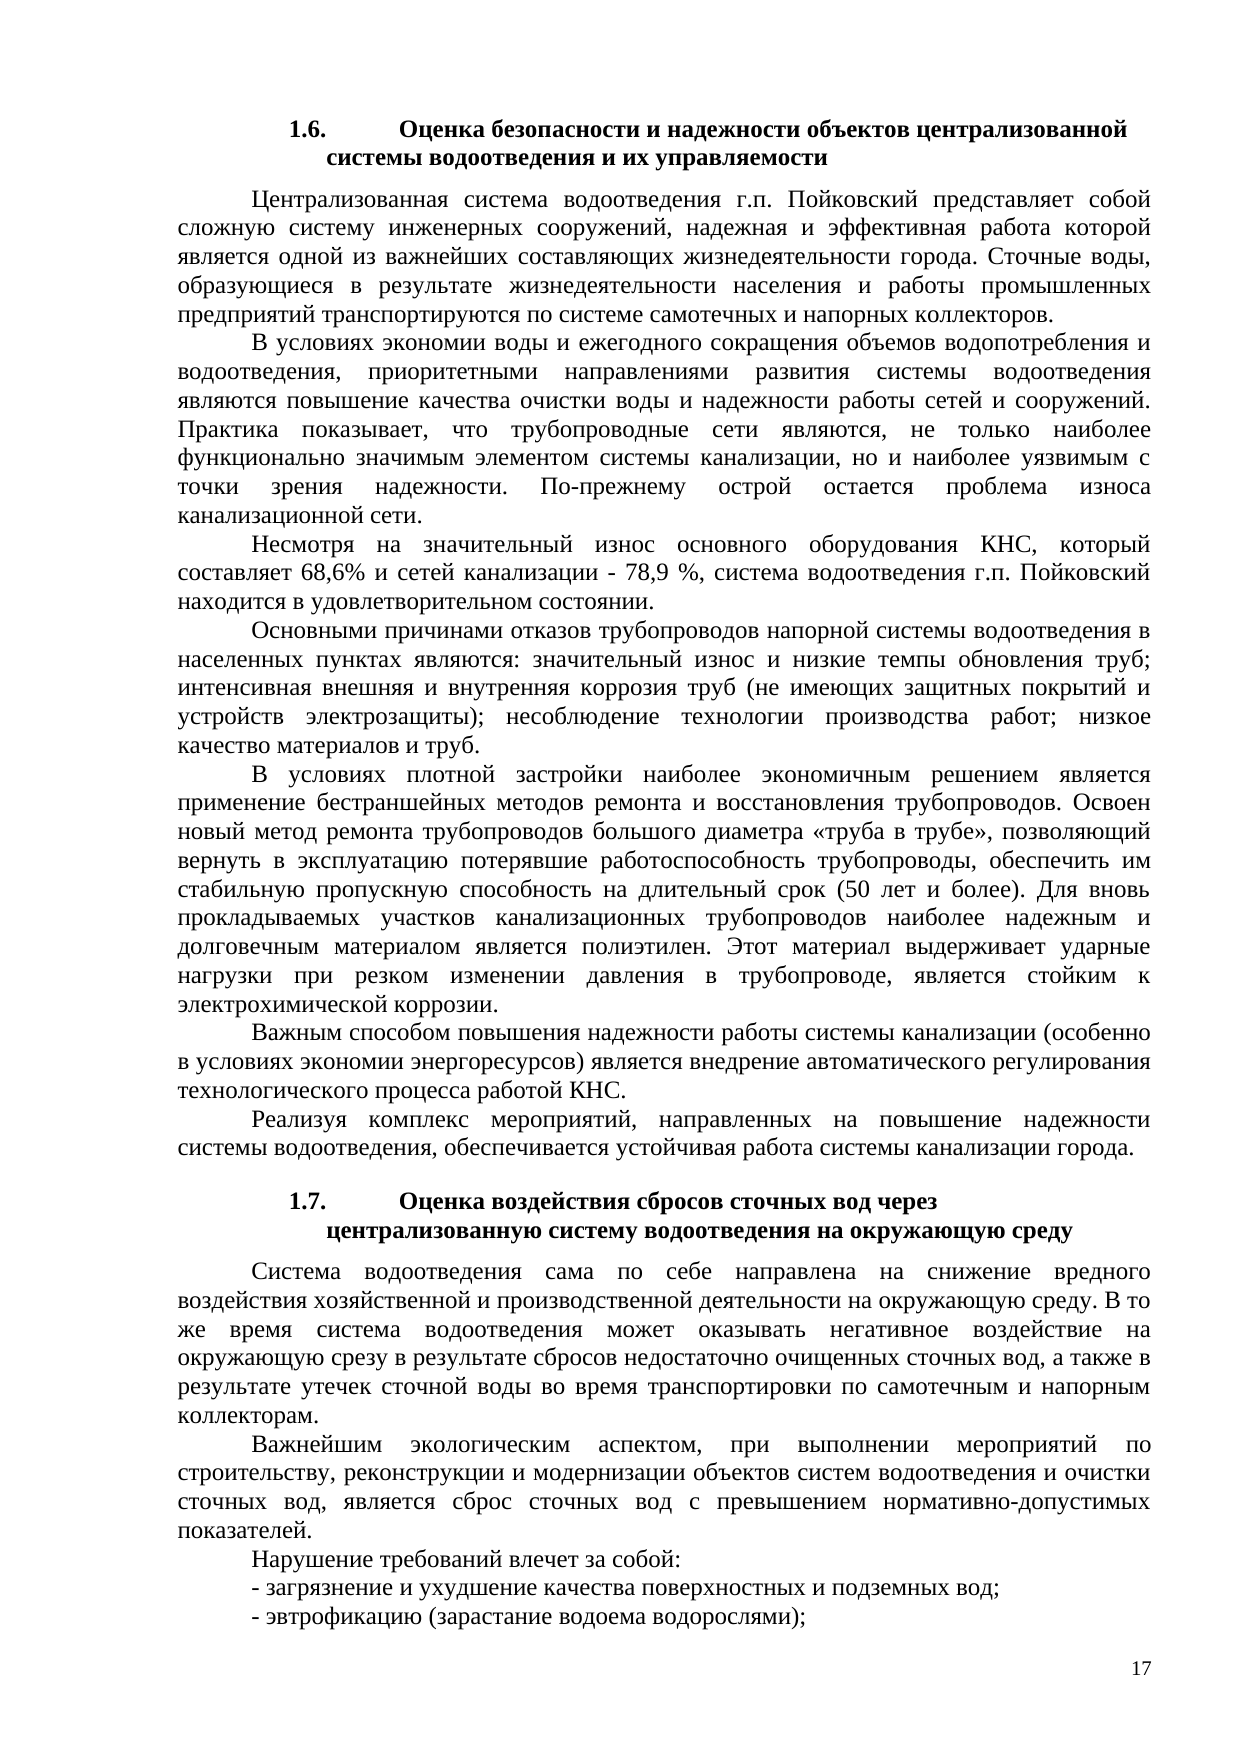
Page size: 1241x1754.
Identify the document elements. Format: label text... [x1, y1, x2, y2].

text Нарушение требований влечет за собой: [177, 1544, 1152, 1572]
text Важнейшим экологическим аспектом, при выполнении мероприятий по строительству, реконструкции и модернизации объектов систем водоотведения и очистки сточных вод, является сброс сточных вод с превышением нормативно-допустимых показателей. [177, 1429, 1152, 1544]
text Система водоотведения сама по себе направлена на снижение вредного воздействия хозяйственной и производственной деятельности на окружающую среду. В то же время система водоотведения может оказывать негативное воздействие на окружающую срезу в результате сбросов недостаточно очищенных сточных вод, а также в результате утечек сточной воды во время транспортировки по самотечным и напорным коллекторам. [177, 1256, 1152, 1429]
text Важным способом повышения надежности работы системы канализации (особенно в условиях экономии энергоресурсов) является внедрение автоматического регулирования технологического процесса работой КНС. [177, 1017, 1152, 1104]
subtitle Оценка воздействия сбросов сточных вод через централизованную систему водоотведения на окружающую среду [288, 1186, 1152, 1244]
subtitle Оценка безопасности и надежности объектов централизованной системы водоотведения и их управляемости [288, 114, 1152, 171]
text В условиях экономии воды и ежегодного сокращения объемов водопотребления и водоотведения, приоритетными направлениями развития системы водоотведения являются повышение качества очистки воды и надежности работы сетей и сооружений. Практика показывает, что трубопроводные сети являются, не только наиболее функционально значимым элементом системы канализации, но и наиболее уязвимым с точки зрения надежности. По-прежнему острой остается проблема износа канализационной сети. [177, 327, 1152, 529]
text Реализуя комплекс мероприятий, направленных на повышение надежности системы водоотведения, обеспечивается устойчивая работа системы канализации города. [177, 1104, 1152, 1161]
text Основными причинами отказов трубопроводов напорной системы водоотведения в населенных пунктах являются: значительный износ и низкие темпы обновления труб; интенсивная внешняя и внутренняя коррозия труб (не имеющих защитных покрытий и устройств электрозащиты); несоблюдение технологии производства работ; низкое качество материалов и труб. [177, 615, 1152, 759]
text - загрязнение и ухудшение качества поверхностных и подземных вод; [177, 1572, 1152, 1601]
text В условиях плотной застройки наиболее экономичным решением является применение бестраншейных методов ремонта и восстановления трубопроводов. Освоен новый метод ремонта трубопроводов большого диаметра «труба в трубе», позволяющий вернуть в эксплуатацию потерявшие работоспособность трубопроводы, обеспечить им стабильную пропускную способность на длительный срок (50 лет и более). Для вновь прокладываемых участков канализационных трубопроводов наиболее надежным и долговечным материалом является полиэтилен. Этот материал выдерживает ударные нагрузки при резком изменении давления в трубопроводе, является стойким к электрохимической коррозии. [177, 759, 1152, 1017]
text Централизованная система водоотведения г.п. Пойковский представляет собой сложную систему инженерных сооружений, надежная и эффективная работа которой является одной из важнейших составляющих жизнедеятельности города. Сточные воды, образующиеся в результате жизнедеятельности населения и работы промышленных предприятий транспортируются по системе самотечных и напорных коллекторов. [177, 184, 1152, 327]
text Несмотря на значительный износ основного оборудования КНС, который составляет 68,6% и сетей канализации - 78,9 %, система водоотведения г.п. Пойковский находится в удовлетворительном состоянии. [177, 529, 1152, 615]
text - эвтрофикацию (зарастание водоема водорослями); [177, 1601, 1152, 1630]
